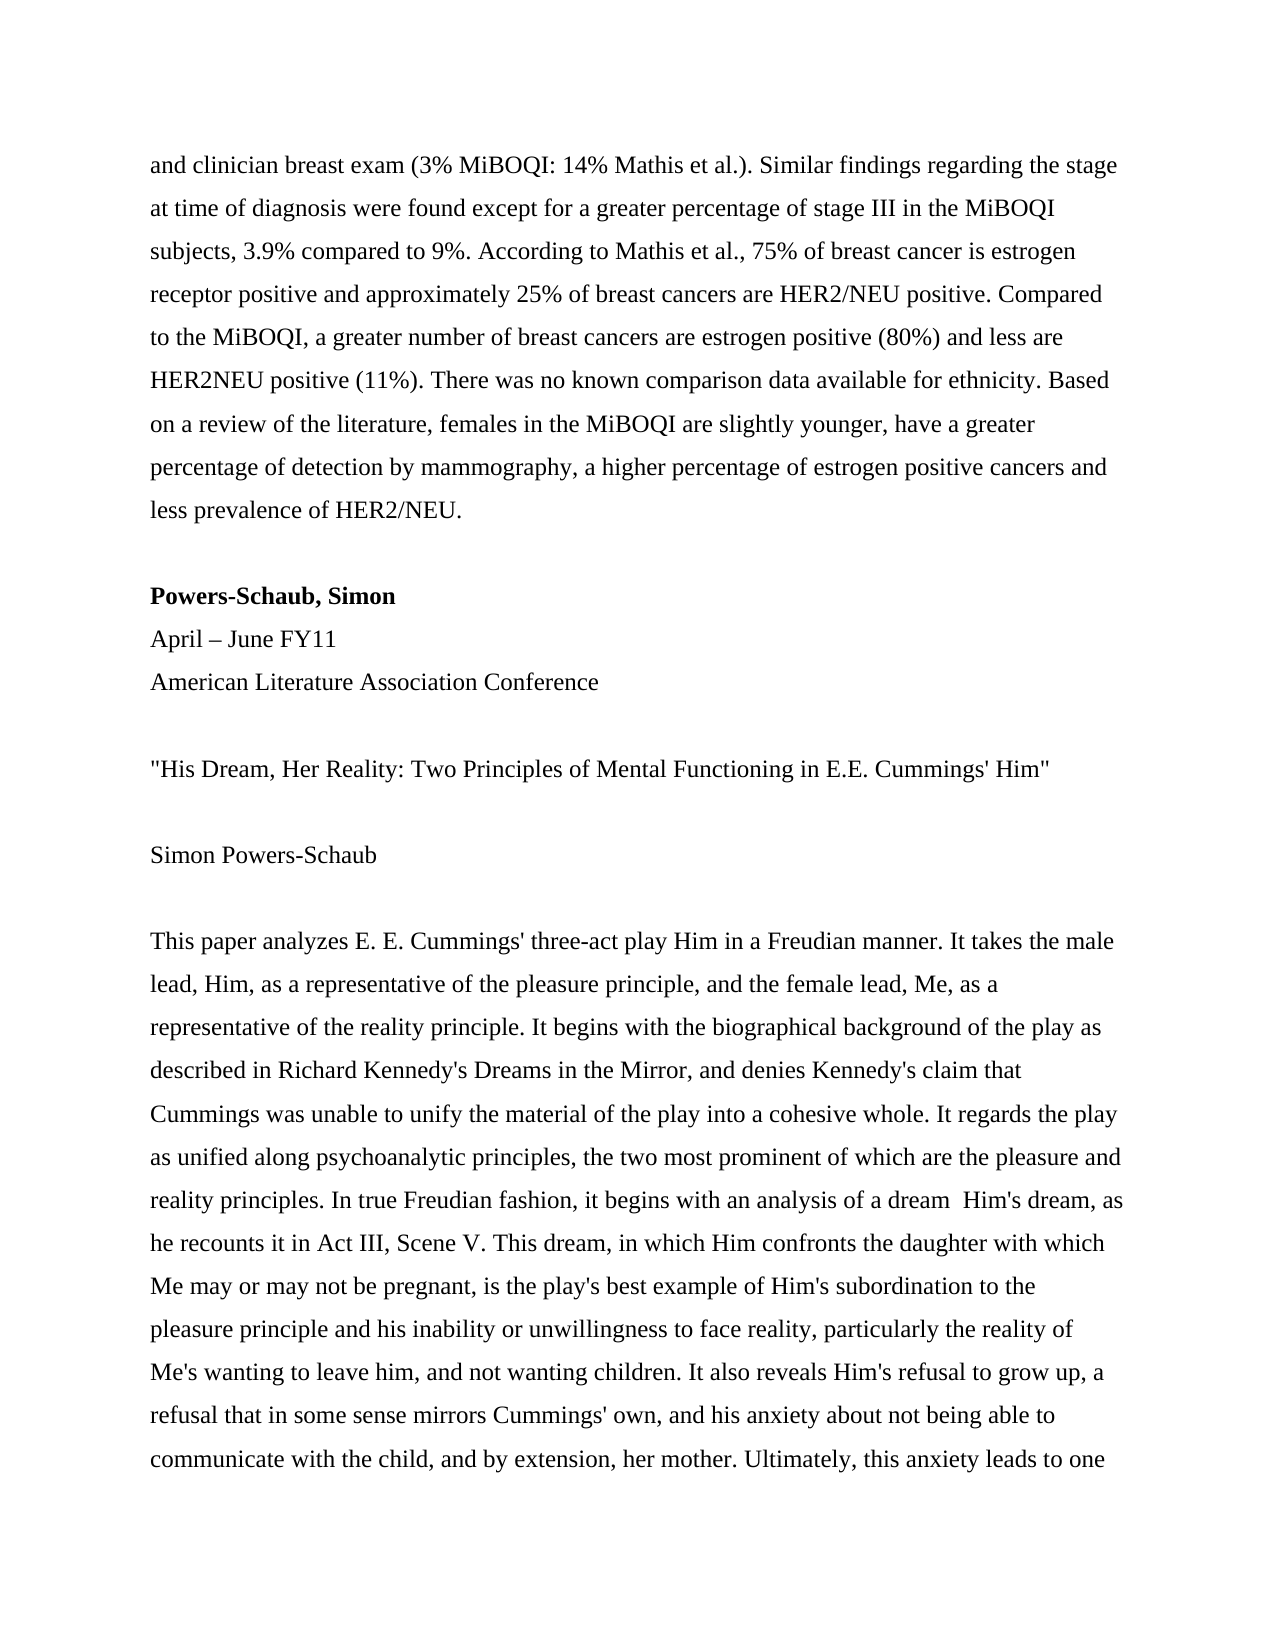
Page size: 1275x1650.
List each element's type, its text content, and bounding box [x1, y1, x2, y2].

text "His Dream, Her Reality: Two Principles of Mental Functioning in E.E. Cummings' Him" [150, 754, 1125, 782]
text Powers-Schaub, Simon [150, 581, 1125, 610]
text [150, 926, 1125, 1472]
text April – June FY11 [150, 624, 1125, 653]
text Simon Powers-Schaub [150, 840, 1125, 869]
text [150, 150, 1125, 524]
text American Literature Association Conference [150, 667, 1125, 696]
